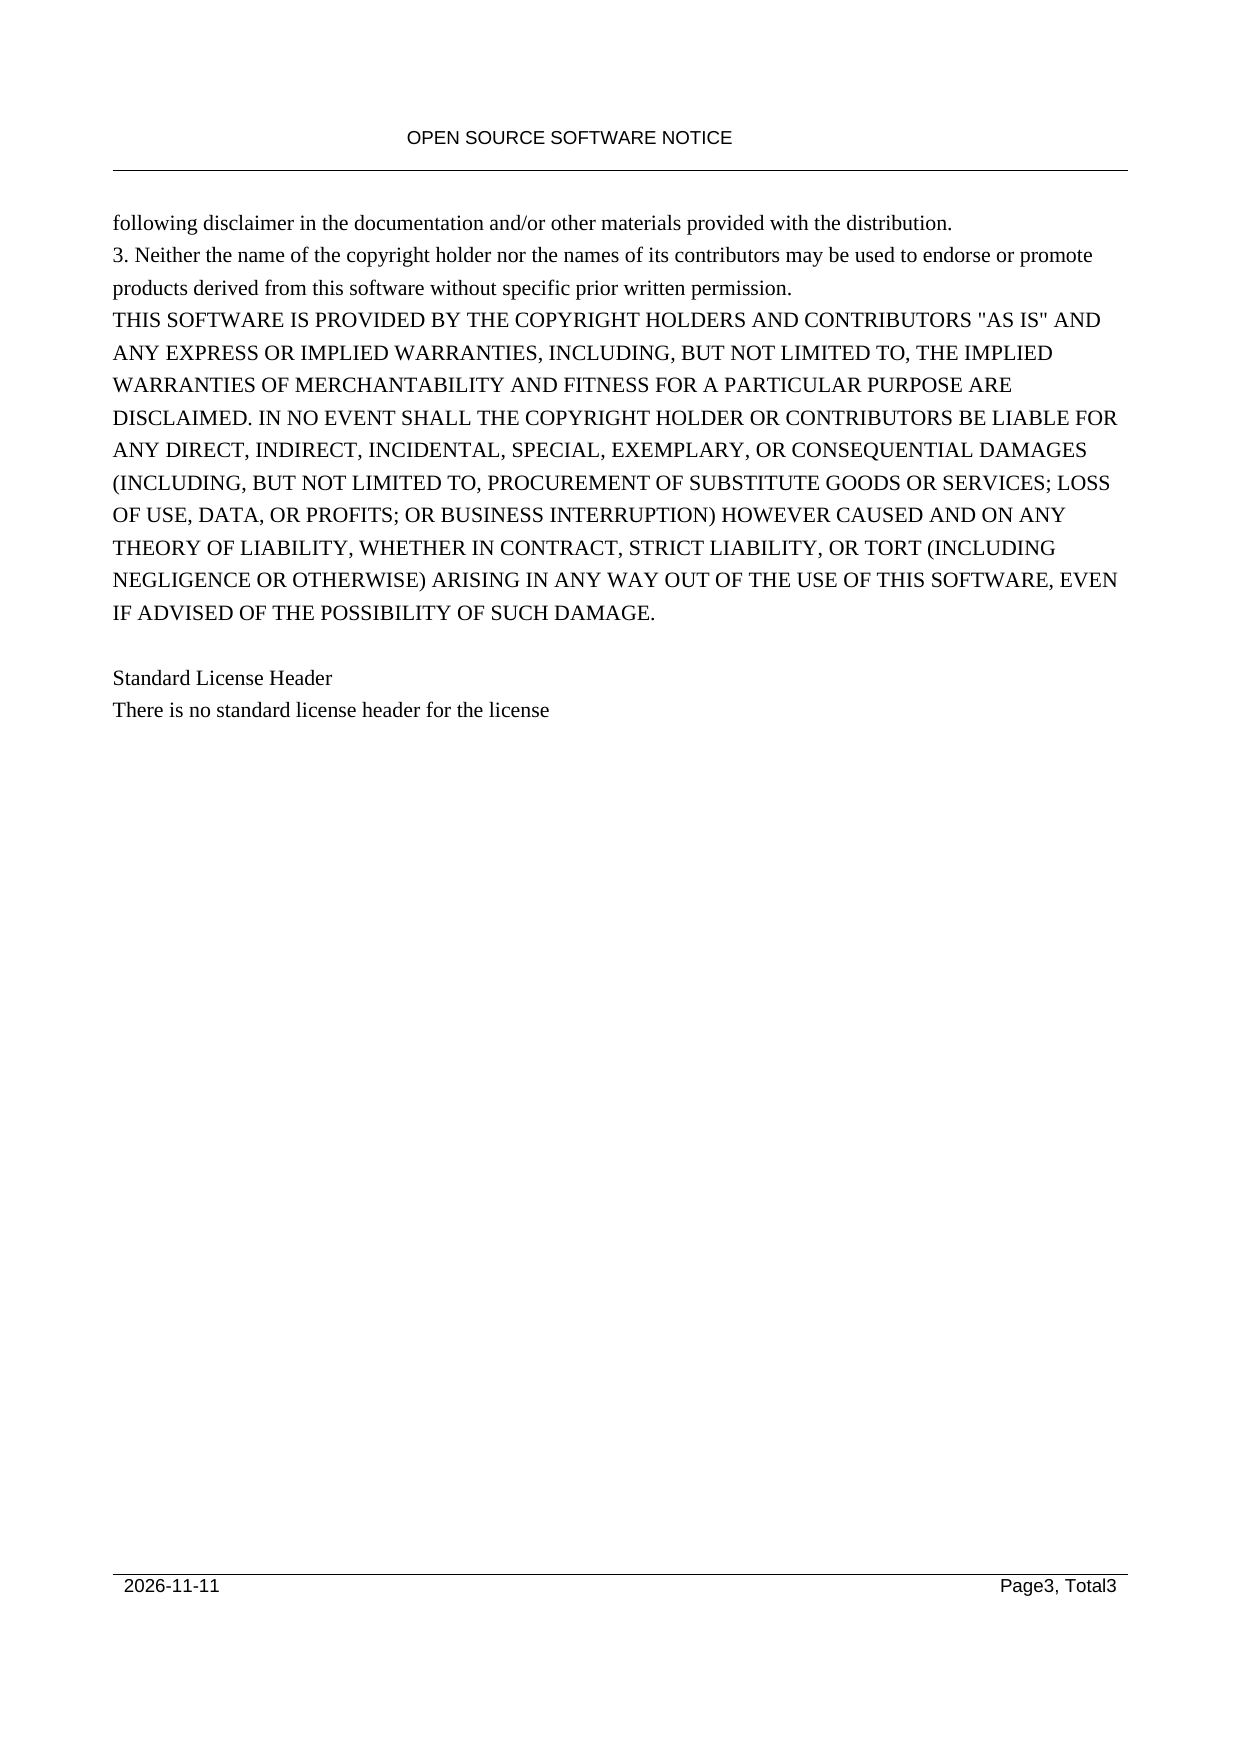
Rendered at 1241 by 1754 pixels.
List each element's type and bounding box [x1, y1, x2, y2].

text [112, 206, 1128, 726]
